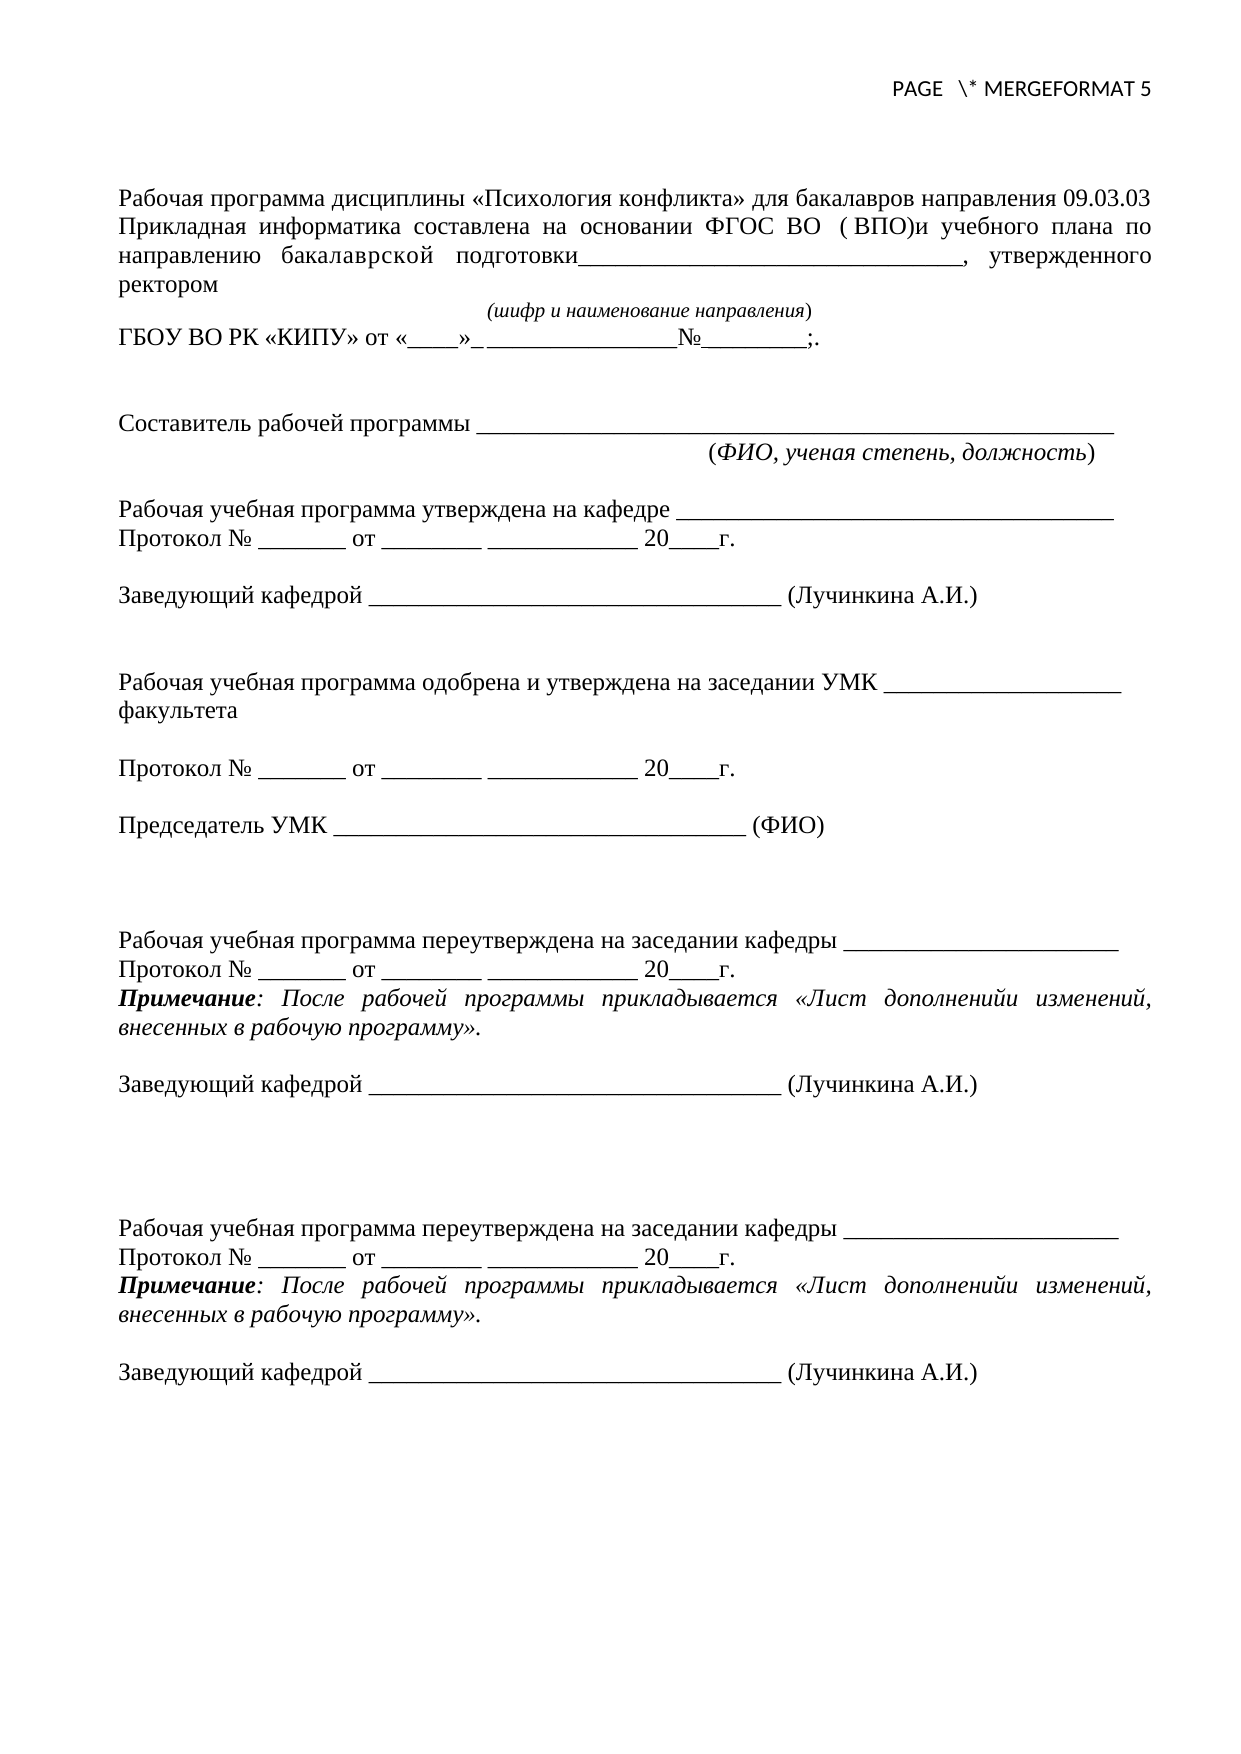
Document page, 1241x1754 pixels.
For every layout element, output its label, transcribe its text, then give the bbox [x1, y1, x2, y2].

text Председатель УМК _________________________________ (ФИО) [118, 810, 1152, 839]
text Рабочая учебная программа переутверждена на заседании кафедры ______________________ [118, 925, 1152, 954]
text (ФИО, ученая степень, должность) [118, 437, 1152, 465]
text Заведующий кафедрой _________________________________ (Лучинкина А.И.) [118, 580, 1152, 609]
text Протокол № _______ от ________ ____________ 20____г. [118, 954, 1152, 983]
text Примечание: После рабочей программы прикладывается «Лист дополненийи изменений, внесенных в рабочую программу». [118, 1270, 1152, 1328]
text Протокол № _______ от ________ ____________ 20____г. [118, 523, 1152, 552]
text Протокол № _______ от ________ ____________ 20____г. [118, 1242, 1152, 1270]
text Рабочая учебная программа переутверждена на заседании кафедры ______________________ [118, 1213, 1152, 1242]
text Рабочая учебная программа одобрена и утверждена на заседании УМК ___________________ факультета [118, 667, 1152, 724]
text Рабочая учебная программа утверждена на кафедре ___________________________________ [118, 494, 1152, 523]
text Примечание: После рабочей программы прикладывается «Лист дополненийи изменений, внесенных в рабочую программу». [118, 983, 1152, 1040]
text Протокол № _______ от ________ ____________ 20____г. [118, 753, 1152, 782]
text (шифр и наименование направления) [413, 298, 1152, 322]
text Рабочая программа дисциплины «Психология конфликта» для бакалавров направления 09.03.03 Прикладная информатика составлена на основании ФГОС ВО (ВПО)и учебного плана по направлению бакалаврской подготовки_______________________________, утвержденного ректором [118, 183, 1152, 298]
text Заведующий кафедрой _________________________________ (Лучинкина А.И.) [118, 1069, 1152, 1098]
text ГБОУ ВО РК «КИПУ» от «____»_ _______________№ ________;. [118, 322, 1152, 350]
text Составитель рабочей программы ___________________________________________________ [118, 408, 1152, 437]
text Заведующий кафедрой _________________________________ (Лучинкина А.И.) [118, 1357, 1152, 1385]
